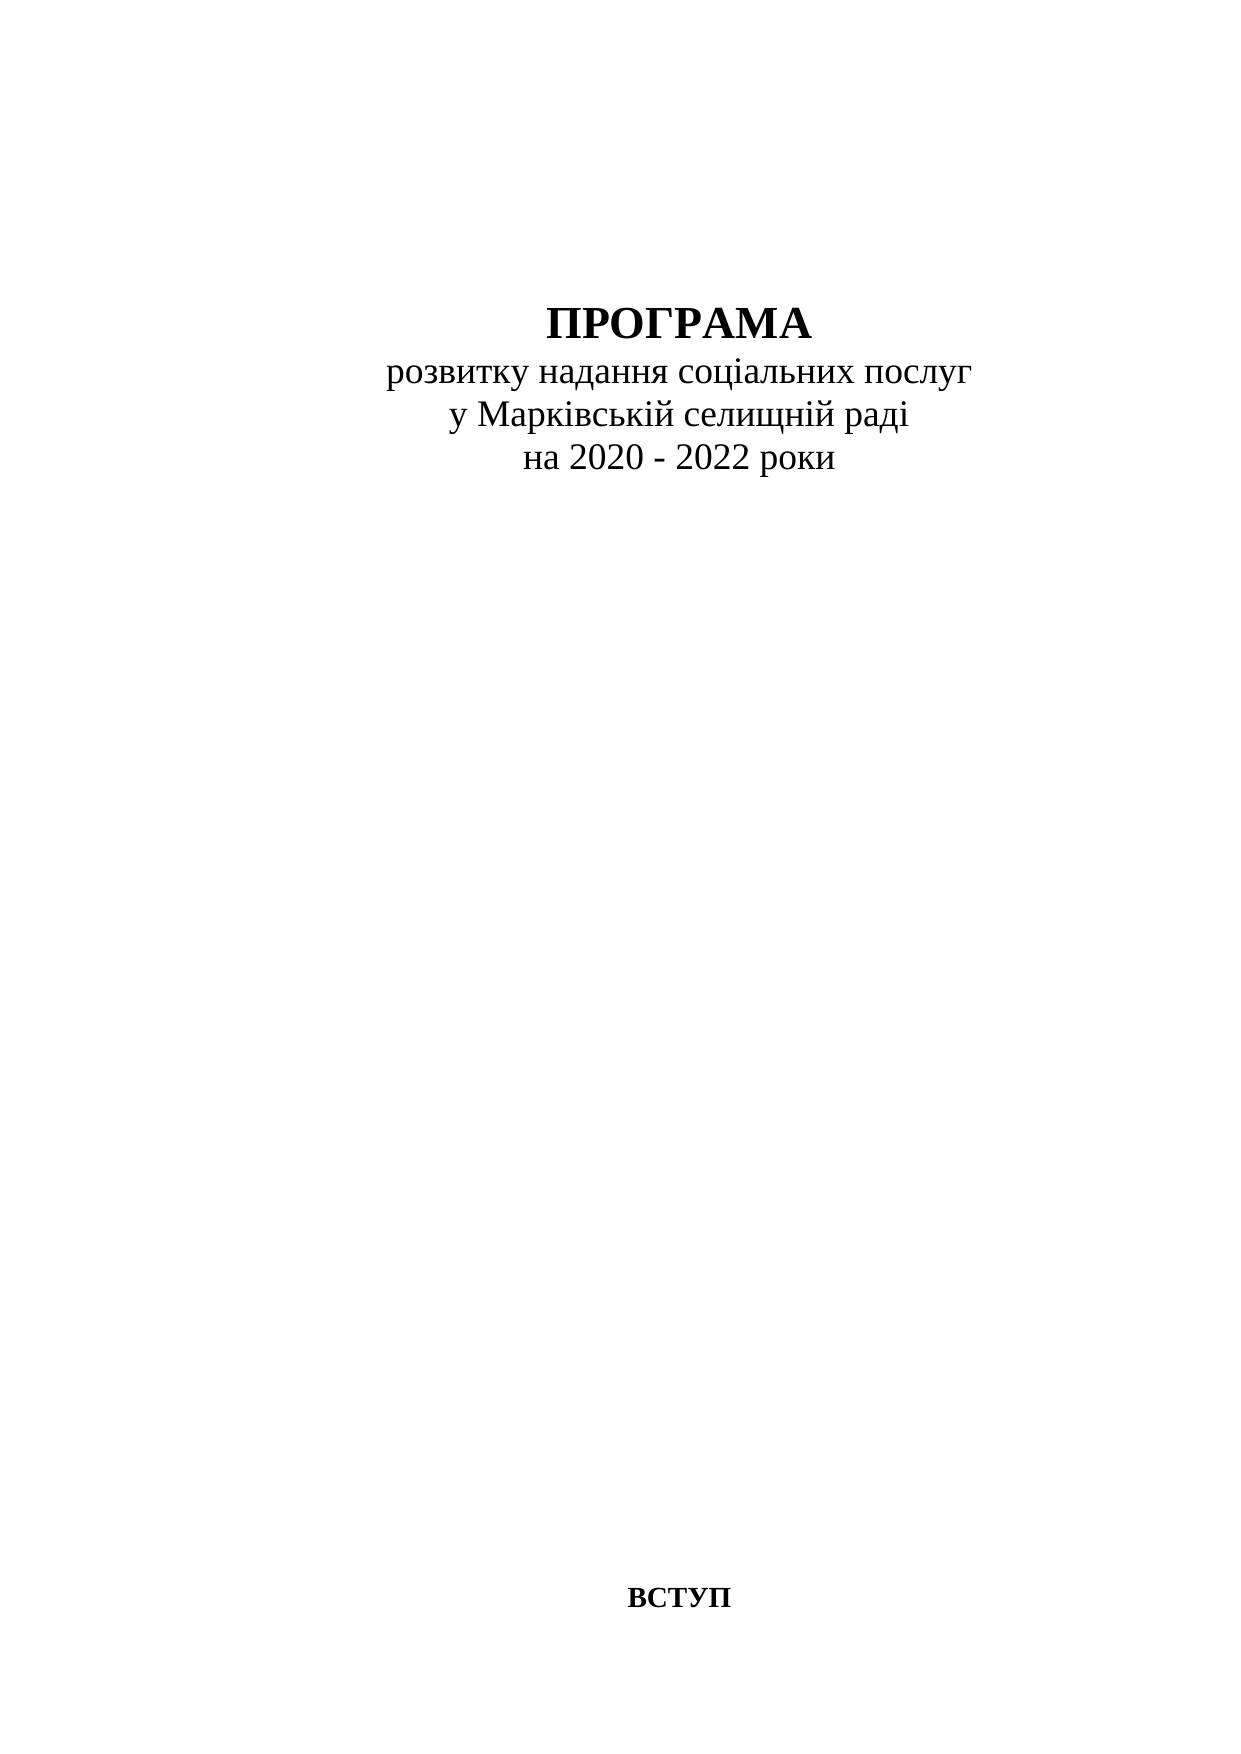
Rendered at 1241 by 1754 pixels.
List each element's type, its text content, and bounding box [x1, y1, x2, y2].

text ВСТУП [177, 1580, 1181, 1613]
text ПРОГРАМА [177, 296, 1181, 348]
text розвитку надання соціальних послуг у Марківській селищній раді [177, 348, 1181, 434]
text на 2020 - 2022 роки [177, 434, 1181, 478]
